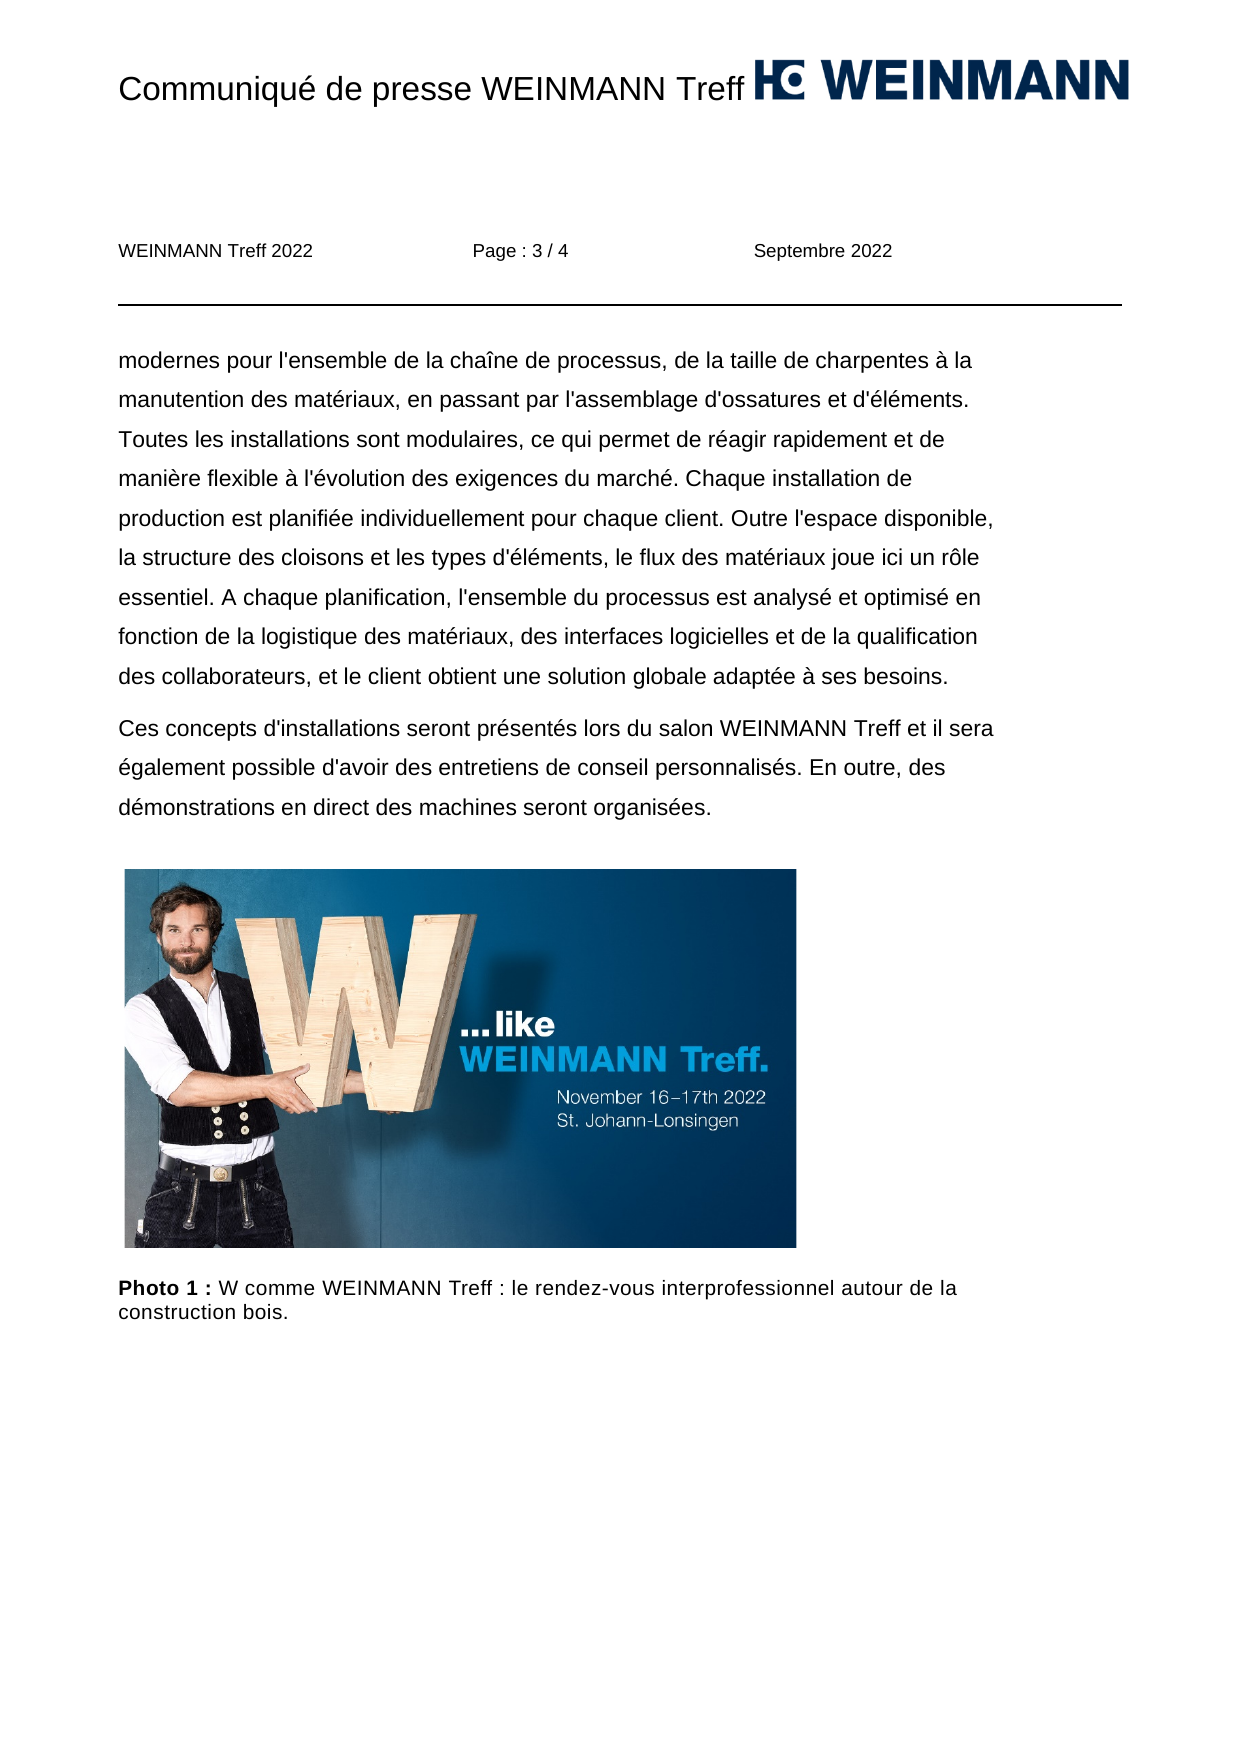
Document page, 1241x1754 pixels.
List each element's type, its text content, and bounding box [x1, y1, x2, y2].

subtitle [118, 347, 1004, 689]
title Photo 1 : W comme WEINMANN Treff : le rendez-vous interprofessionnel autour de la construction bois. [118, 1276, 1004, 1324]
picture [753, 59, 1130, 101]
picture [124, 869, 797, 1248]
text Ces concepts d'installations seront présentés lors du salon WEINMANN Treff et il sera également possible d'avoir des entretiens de conseil personnalisés. En outre, des démonstrations en direct des machines seront organisées. [118, 714, 1004, 820]
